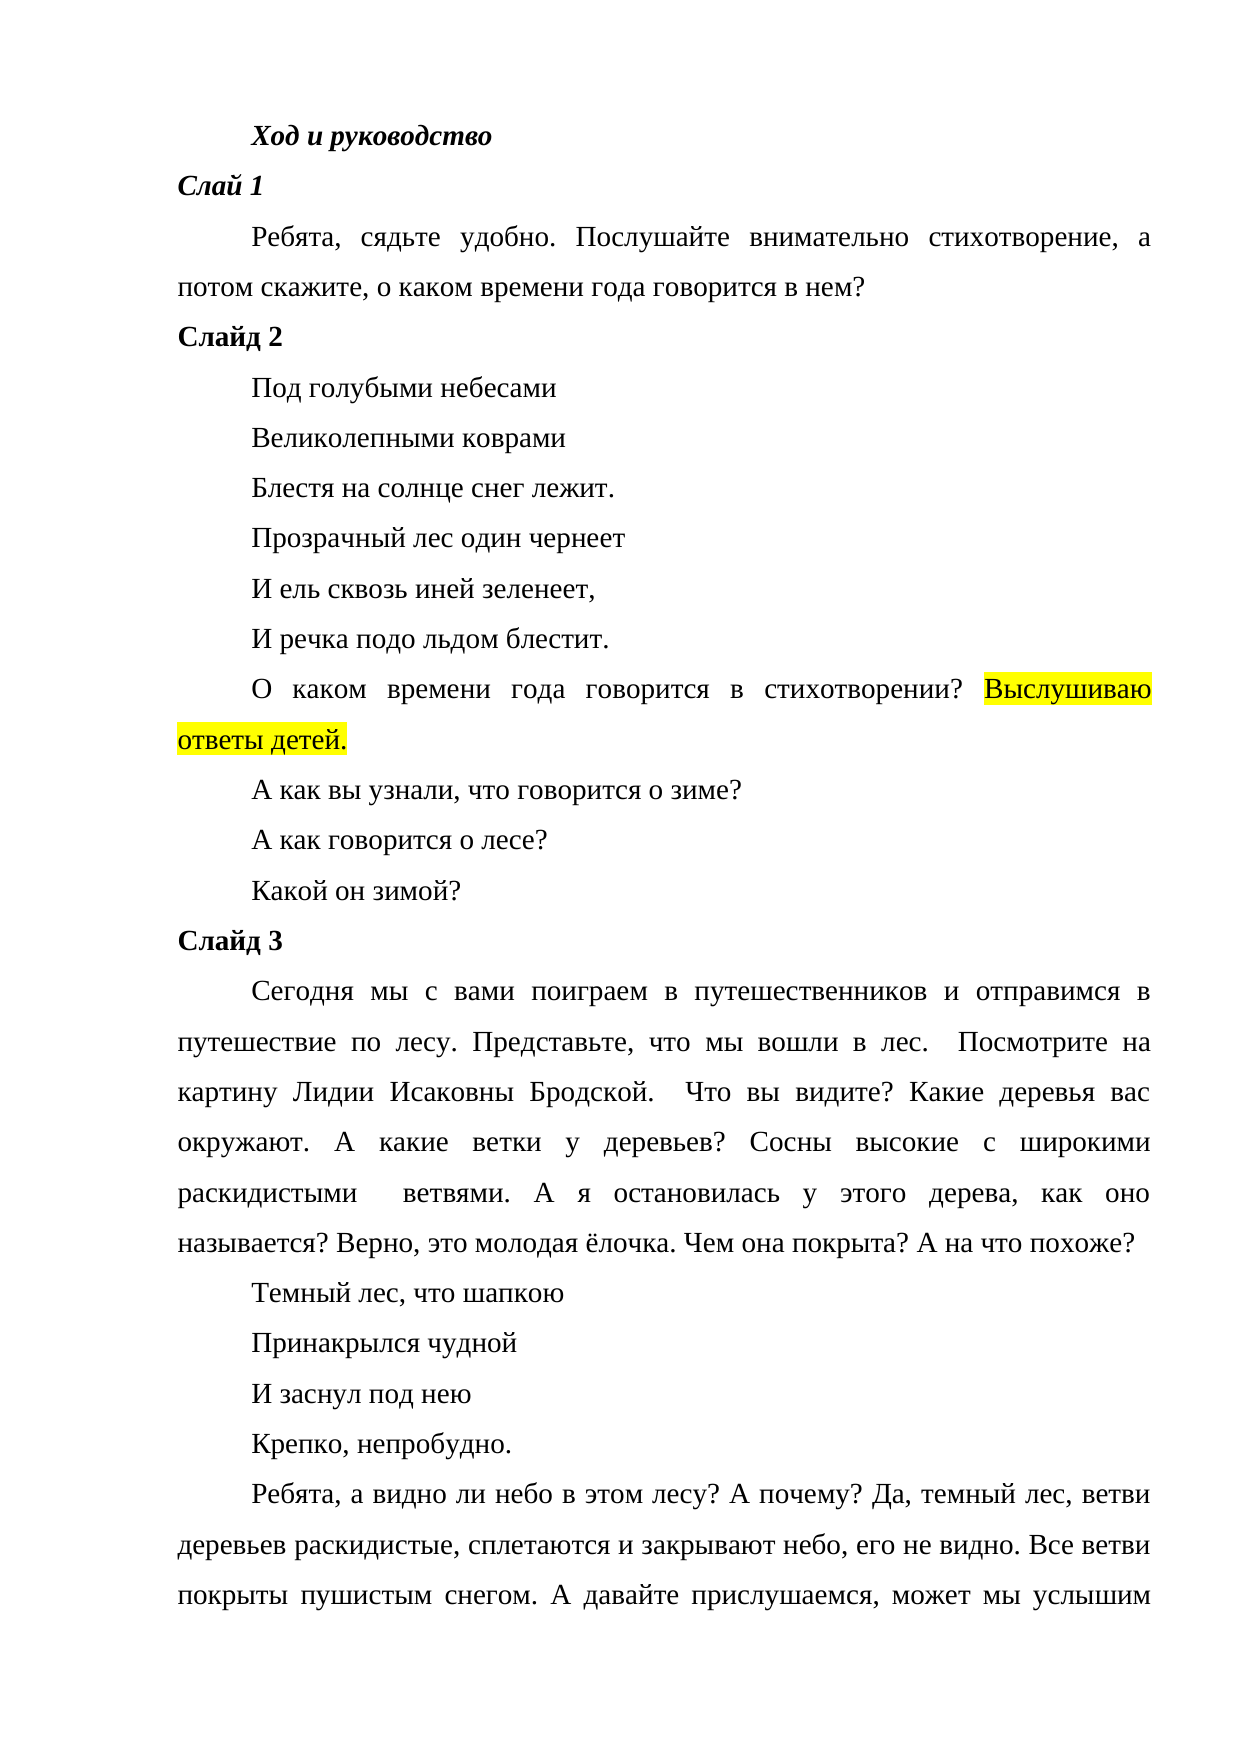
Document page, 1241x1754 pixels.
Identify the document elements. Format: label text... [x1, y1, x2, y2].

text Блестя на солнце снег лежит. [177, 470, 1152, 504]
text Темный лес, что шапкою [177, 1275, 1152, 1309]
text И речка подо льдом блестит. [177, 621, 1152, 655]
text Ход и руководство [177, 118, 1152, 152]
text Прозрачный лес один чернеет [177, 521, 1152, 554]
text И ель сквозь иней зеленеет, [177, 571, 1152, 604]
text И заснул под нею [177, 1376, 1152, 1409]
text Принакрылся чудной [177, 1326, 1152, 1359]
text Сегодня мы с вами поиграем в путешественников и отправимся в путешествие по лесу. Представьте, что мы вошли в лес. Посмотрите на картину Лидии Исаковны Бродской. Что вы видите? Какие деревья вас окружают. А какие ветки у деревьев? Сосны высокие с широкими раскидистыми ветвями. А я остановилась у этого дерева, как оно называется? Верно, это молодая ёлочка. Чем она покрыта? А на что похоже? [177, 973, 1152, 1258]
text Ребята, сядьте удобно. Послушайте внимательно стихотворение, а потом скажите, о каком времени года говорится в нем? [177, 219, 1152, 303]
text Крепко, непробудно. [177, 1426, 1152, 1460]
text Великолепными коврами [177, 420, 1152, 453]
text О каком времени года говорится в стихотворении? Выслушиваю ответы детей. [177, 672, 1152, 755]
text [177, 1477, 1152, 1611]
text Слайд 2 [177, 319, 1152, 353]
text А как говорится о лесе? [177, 822, 1152, 856]
text А как вы узнали, что говорится о зиме? [177, 772, 1152, 806]
text Слай 1 [177, 168, 1152, 202]
text Какой он зимой? [177, 873, 1152, 906]
text Слайд 3 [177, 923, 1152, 957]
text Под голубыми небесами [177, 370, 1152, 403]
